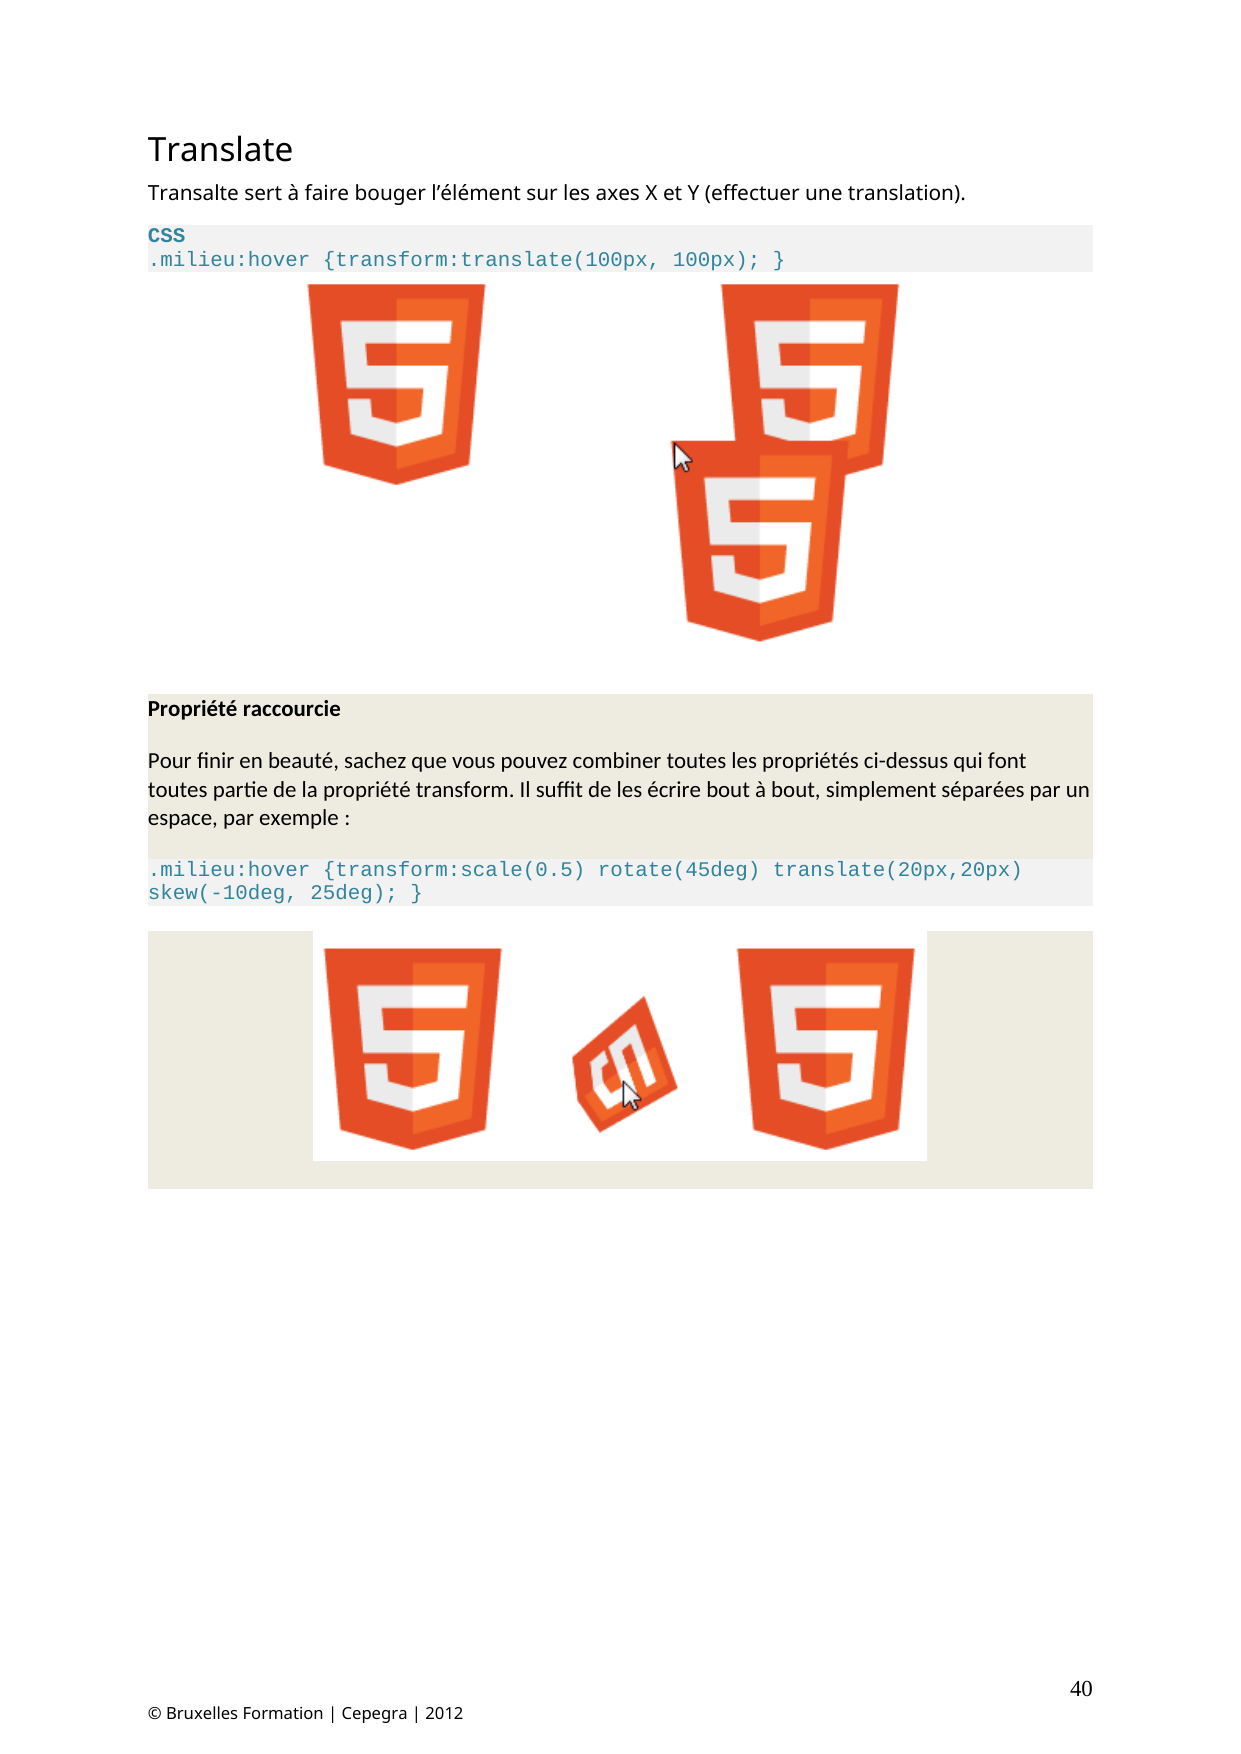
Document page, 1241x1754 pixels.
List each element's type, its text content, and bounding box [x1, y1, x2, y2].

picture [313, 931, 928, 1161]
subtitle Translate [148, 126, 1093, 172]
subtitle Propriété raccourcie [148, 694, 1093, 722]
subtitle Pour finir en beauté, sachez que vous pouvez combiner toutes les propriétés ci-dessus qui font toutes partie de la propriété transform. Il suffit de les écrire bout à bout, simplement séparées par un espace, par exemple : [148, 747, 1093, 859]
subtitle .milieu:hover {transform:scale(0.5) rotate(45deg) translate(20px,20px) skew(-10deg, 25deg); } [148, 859, 1093, 906]
subtitle CSS .milieu:hover {transform:translate(100px, 100px); } [148, 225, 1093, 272]
picture [296, 272, 945, 665]
text Transalte sert à faire bouger l’élément sur les axes X et Y (effectuer une translation). [148, 178, 1093, 206]
